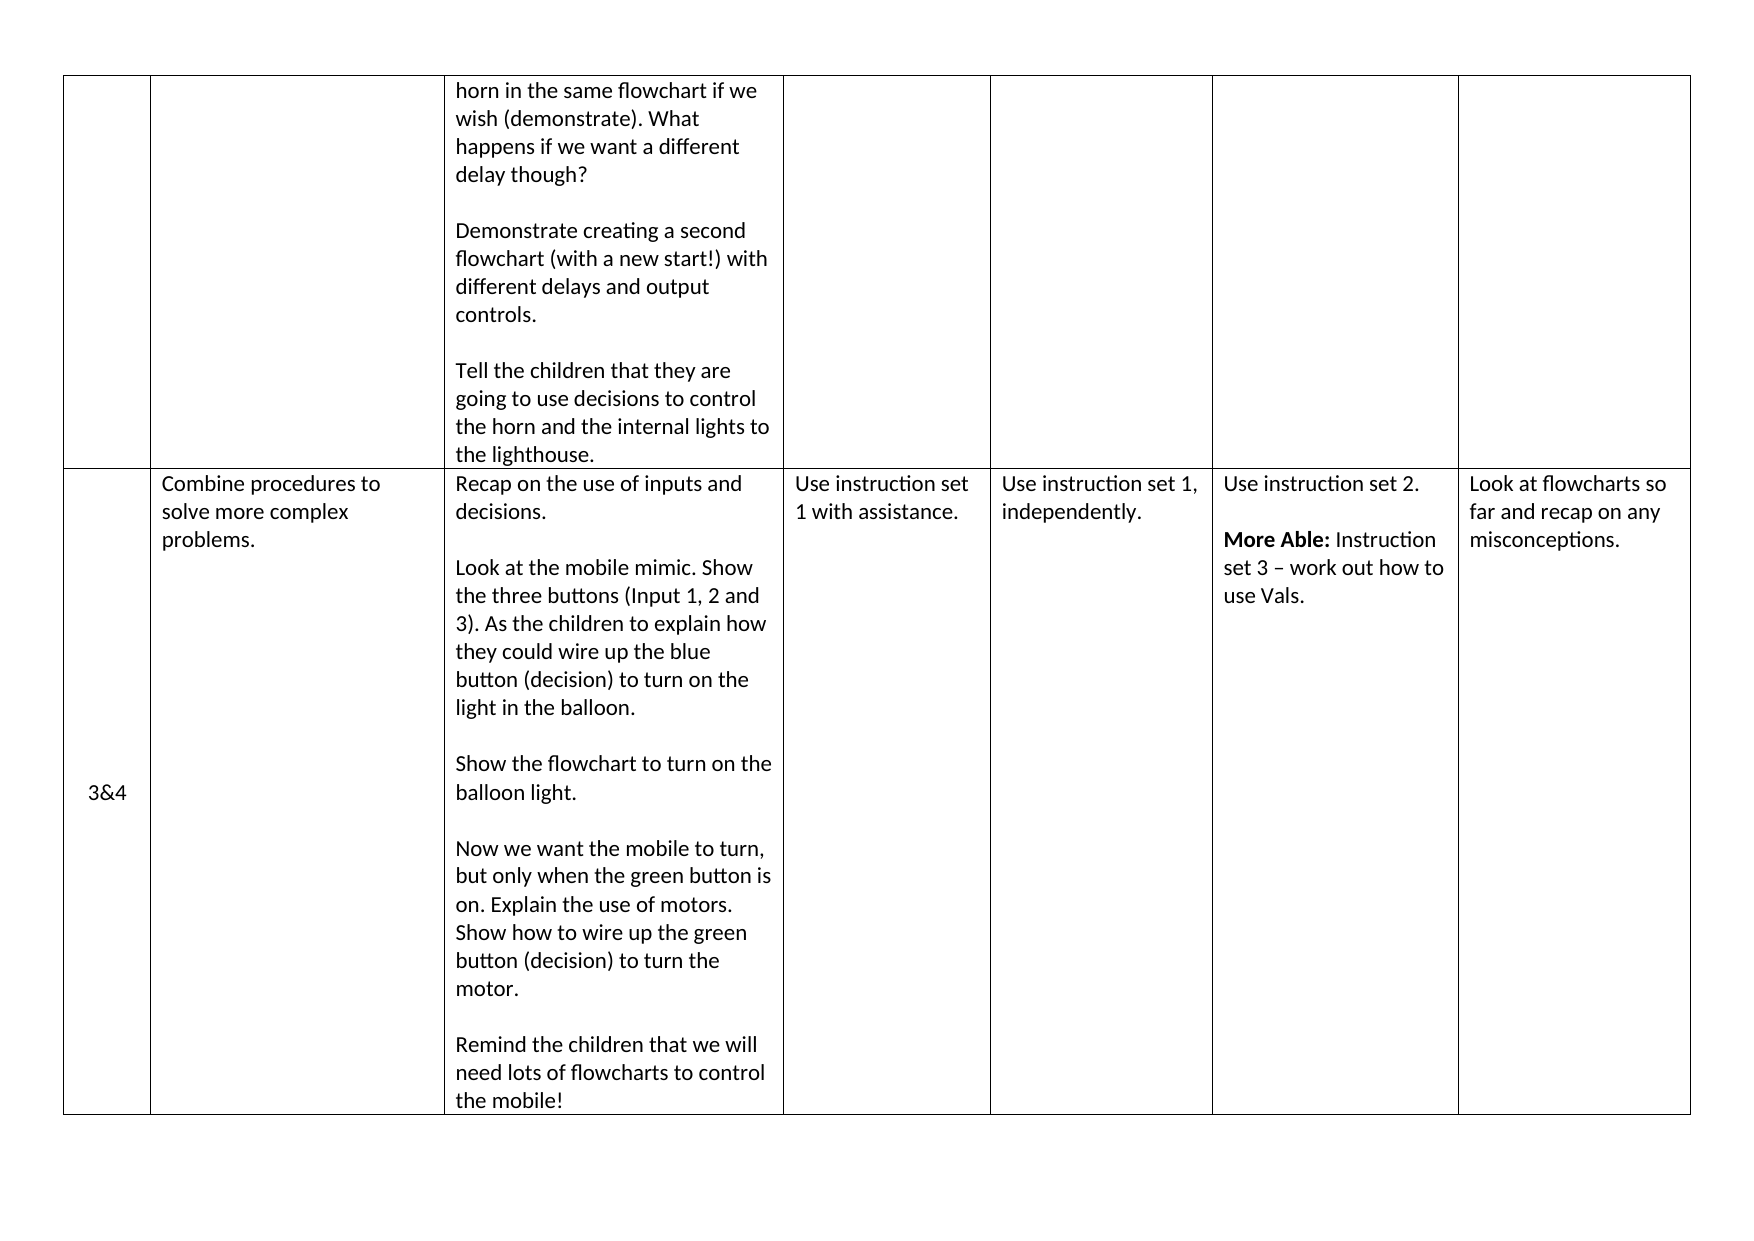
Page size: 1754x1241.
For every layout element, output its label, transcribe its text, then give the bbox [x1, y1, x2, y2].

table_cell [1459, 76, 1690, 468]
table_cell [1213, 76, 1458, 468]
table_cell Combine procedures to solve more complex problems. [151, 469, 444, 1114]
table_cell 3&4 [64, 469, 150, 1114]
table_cell Recap on the use of inputs and decisions. Look at the mobile mimic. Show the three buttons (Input 1, 2 and 3). As the children to explain how they could wire up the blue button (decision) to turn on the light in the balloon. Show the flowchart to turn on the balloon light. Now we want the mobile to turn, but only when the green button is on. Explain the use of motors. Show how to wire up the green button (decision) to turn the motor. Remind the children that we will need lots of flowcharts to control the mobile! [445, 469, 783, 1114]
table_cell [784, 76, 990, 468]
table_cell Use instruction set 1, independently. [991, 469, 1212, 1114]
table_cell 2 [64, 76, 150, 468]
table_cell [991, 76, 1212, 468]
table_cell Use instruction set 1 with assistance. [784, 469, 990, 1114]
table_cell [445, 76, 783, 468]
table_cell Use instruction set 2. More Able: Instruction set 3 – work out how to use Vals. [1213, 469, 1458, 1114]
table_cell Look at flowcharts so far and recap on any misconceptions. [1459, 469, 1690, 1114]
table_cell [151, 76, 444, 468]
